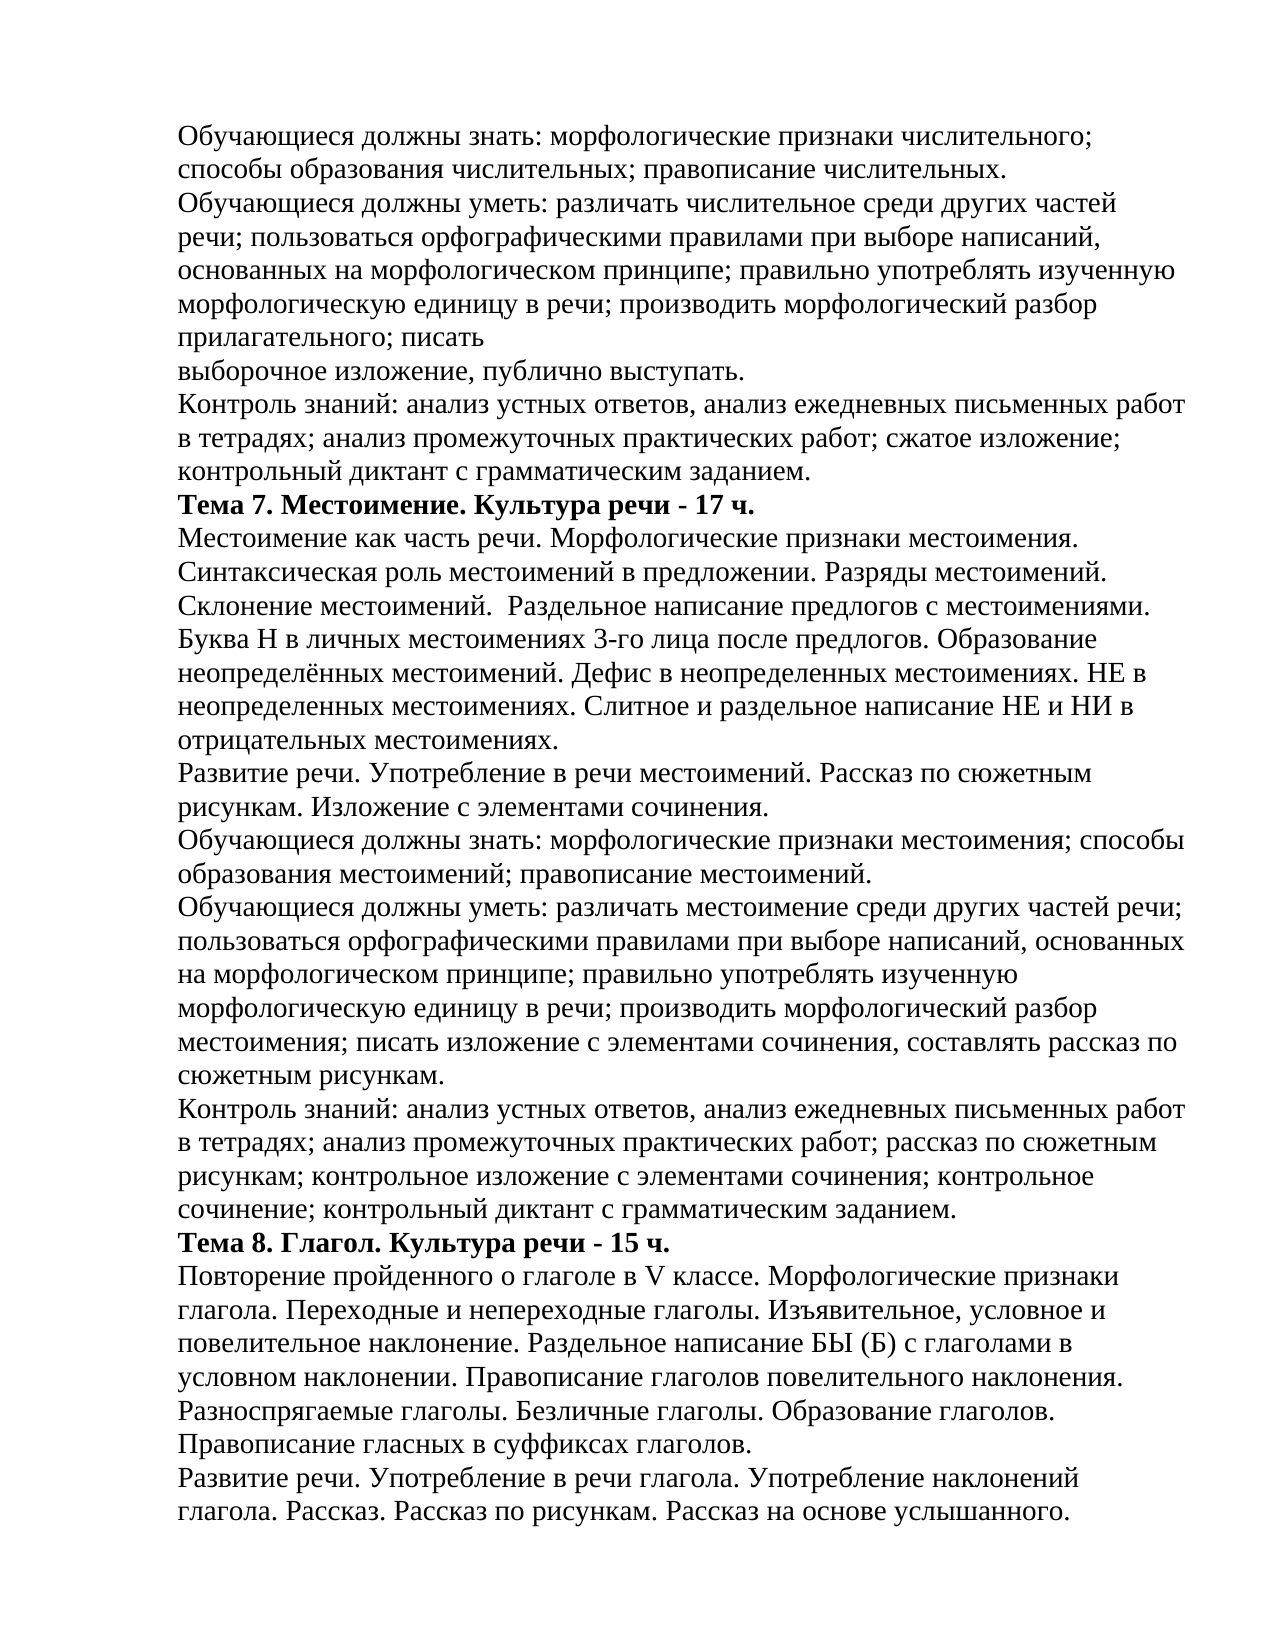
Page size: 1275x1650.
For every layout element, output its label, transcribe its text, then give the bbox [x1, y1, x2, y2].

text Местоимение как часть речи. Морфологические признаки местоимения. Синтаксическая роль местоимений в предложении. Разряды местоимений. Склонение местоимений. Раздельное написание предлогов с местоимениями. Буква Н в личных местоимениях 3-го лица после предлогов. Образование неопределённых местоимений. Дефис в неопределенных местоимениях. НЕ в неопределенных местоимениях. Слитное и раздельное написание НЕ и НИ в отрицательных местоимениях. [177, 521, 1186, 755]
text глагола. Переходные и непереходные глаголы. Изъявительное, условное и повелительное наклонение. Раздельное написание БЫ (Б) с глаголами в условном наклонении. Правописание глаголов повелительного наклонения. Разноспрягаемые глаголы. Безличные глаголы. Образование глаголов. Правописание гласных в суффиксах глаголов. [177, 1292, 1186, 1460]
text Обучающиеся должны знать: морфологические признаки местоимения; способы образования местоимений; правописание местоимений. [177, 822, 1186, 889]
text Контроль знаний: анализ устных ответов, анализ ежедневных письменных работ в тетрадях; анализ промежуточных практических работ; рассказ по сюжетным рисункам; контрольное изложение с элементами сочинения; контрольное сочинение; контрольный диктант с грамматическим заданием. [177, 1091, 1186, 1225]
text Тема 8. Глагол. Культура речи - 15 ч. [177, 1225, 1186, 1258]
text Развитие речи. Употребление в речи местоимений. Рассказ по сюжетным рисункам. Изложение с элементами сочинения. [177, 755, 1186, 822]
text Обучающиеся должны знать: морфологические признаки числительного; способы образования числительных; правописание числительных. [177, 118, 1186, 185]
text Обучающиеся должны уметь: различать числительное среди других частей речи; пользоваться орфографическими правилами при выборе написаний, основанных на морфологическом принципе; правильно употреблять изученную морфологическую единицу в речи; производить морфологический разбор прилагательного; писать [177, 185, 1186, 353]
text Тема 7. Местоимение. Культура речи - 17 ч. [177, 487, 1186, 521]
text Обучающиеся должны уметь: различать местоимение среди других частей речи; пользоваться орфографическими правилами при выборе написаний, основанных на морфологическом принципе; правильно употреблять изученную морфологическую единицу в речи; производить морфологический разбор местоимения; писать изложение с элементами сочинения, составлять рассказ по сюжетным рисункам. [177, 889, 1186, 1091]
text Развитие речи. Употребление в речи глагола. Употребление наклонений глагола. Рассказ. Рассказ по рисункам. Рассказ на основе услышанного. [177, 1460, 1186, 1527]
text Контроль знаний: анализ устных ответов, анализ ежедневных письменных работ в тетрадях; анализ промежуточных практических работ; сжатое изложение; контрольный диктант с грамматическим заданием. [177, 386, 1186, 487]
text выборочное изложение, публично выступать. [177, 353, 1186, 386]
text Повторение пройденного о глаголе в V классе. Морфологические признаки [177, 1258, 1186, 1292]
